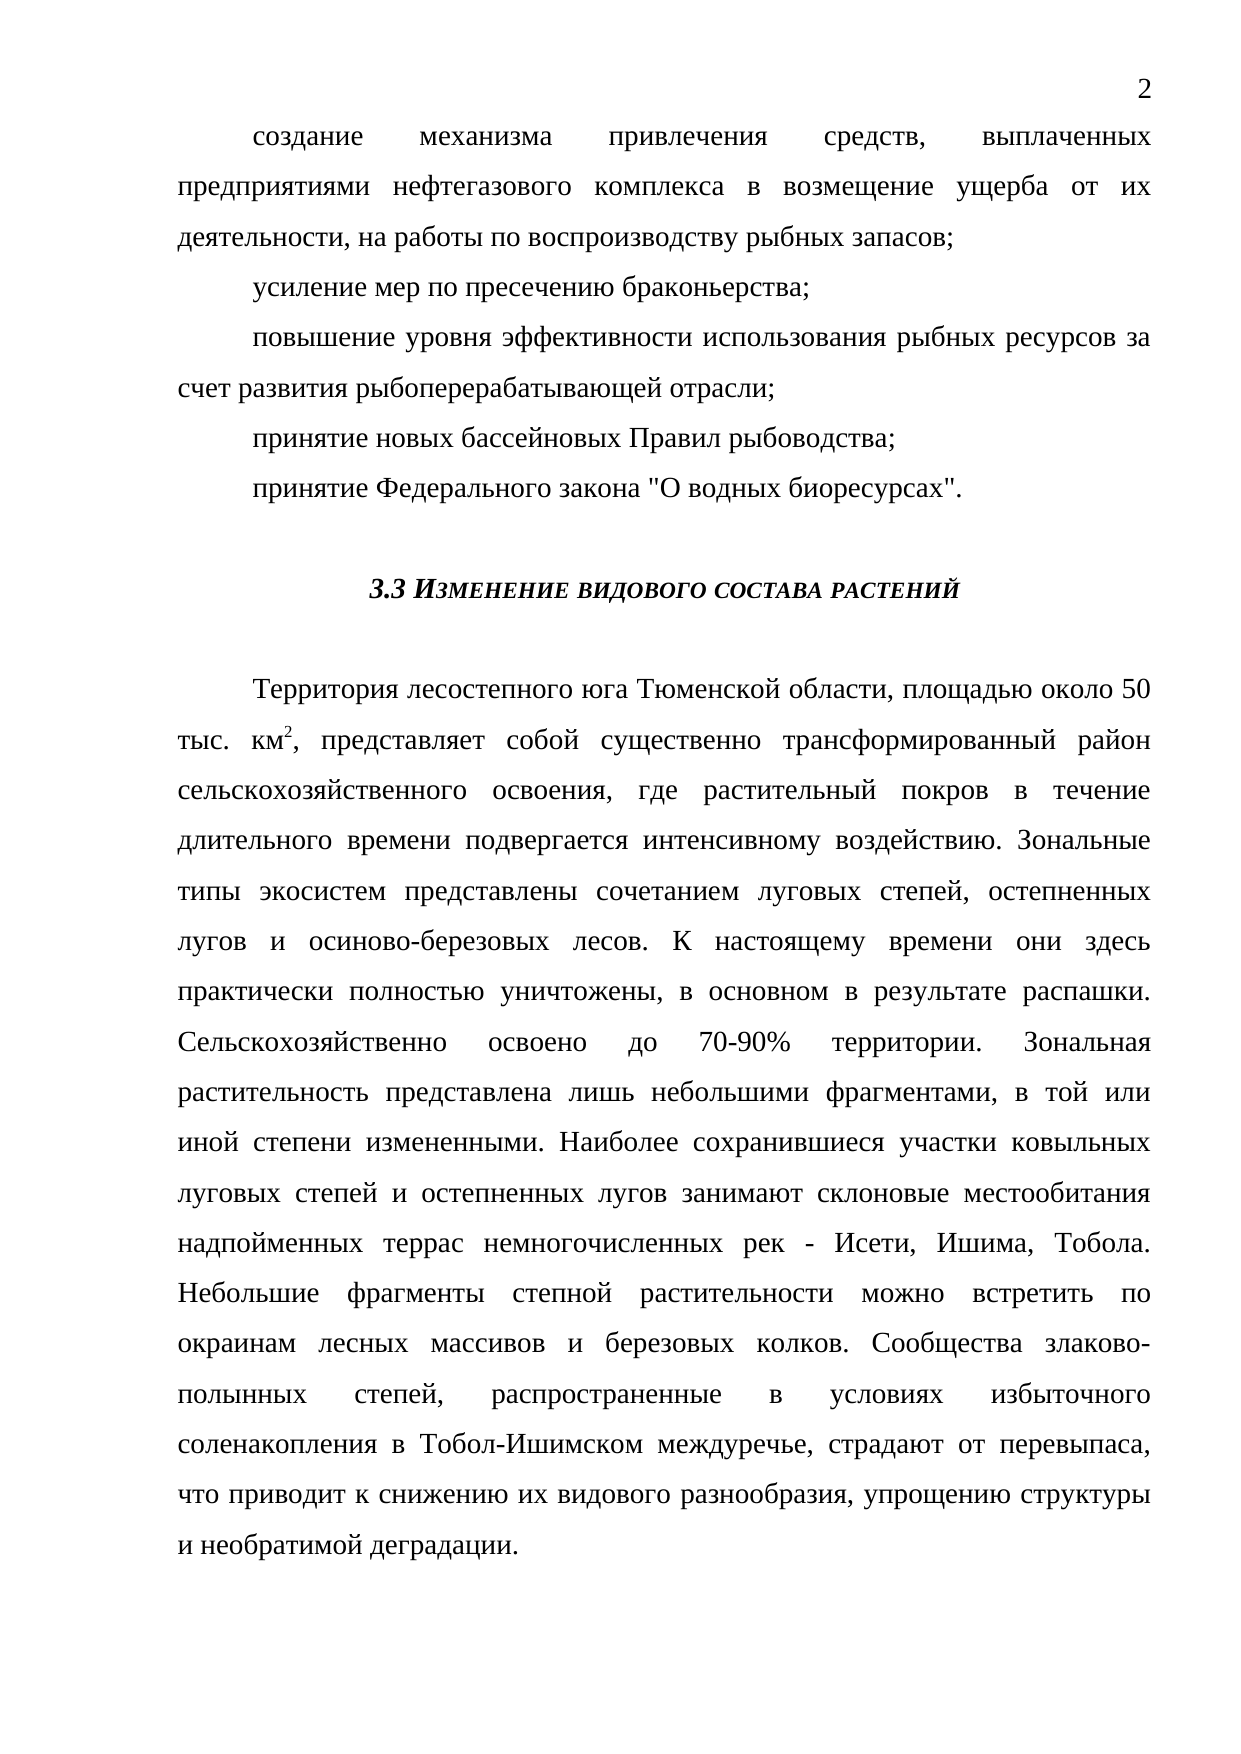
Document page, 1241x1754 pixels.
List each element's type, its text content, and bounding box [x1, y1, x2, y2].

subtitle 3.3 Изменение видового состава растений [177, 571, 1152, 604]
text принятие новых бассейновых Правил рыбоводства; [177, 420, 1152, 453]
text принятие Федерального закона "О водных биоресурсах". [177, 470, 1152, 504]
text Территория лесостепного юга Тюменской области, площадью около 50 тыс. км2, представляет собой существенно трансформированный район сельскохозяйственного освоения, где растительный покров в течение длительного времени подвергается интенсивному воздействию. Зональные типы экосистем представлены сочетанием луговых степей, остепненных лугов и осиново-березовых лесов. К настоящему времени они здесь практически полностью уничтожены, в основном в результате распашки. Cельскохозяйственно освоено до 70-90% территории. Зональная растительность представлена лишь небольшими фрагментами, в той или иной степени измененными. Наиболее сохранившиеся участки ковыльных луговых степей и остепненных лугов занимают склоновые местообитания надпойменных террас немногочисленных рек - Исети, Ишима, Тобола. Небольшие фрагменты степной растительности можно встретить по окраинам лесных массивов и березовых колков. Сообщества злаково-полынных степей, распространенные в условиях избыточного соленакопления в Тобол-Ишимском междуречье, страдают от перевыпаса, что приводит к снижению их видового разнообразия, упрощению структуры и необратимой деградации. [177, 672, 1152, 1560]
text усиление мер по пресечению браконьерства; [177, 269, 1152, 303]
text создание механизма привлечения средств, выплаченных предприятиями нефтегазового комплекса в возмещение ущерба от их деятельности, на работы по воспроизводству рыбных запасов; [177, 118, 1152, 252]
text повышение уровня эффективности использования рыбных ресурсов за счет развития рыбоперерабатывающей отрасли; [177, 319, 1152, 403]
